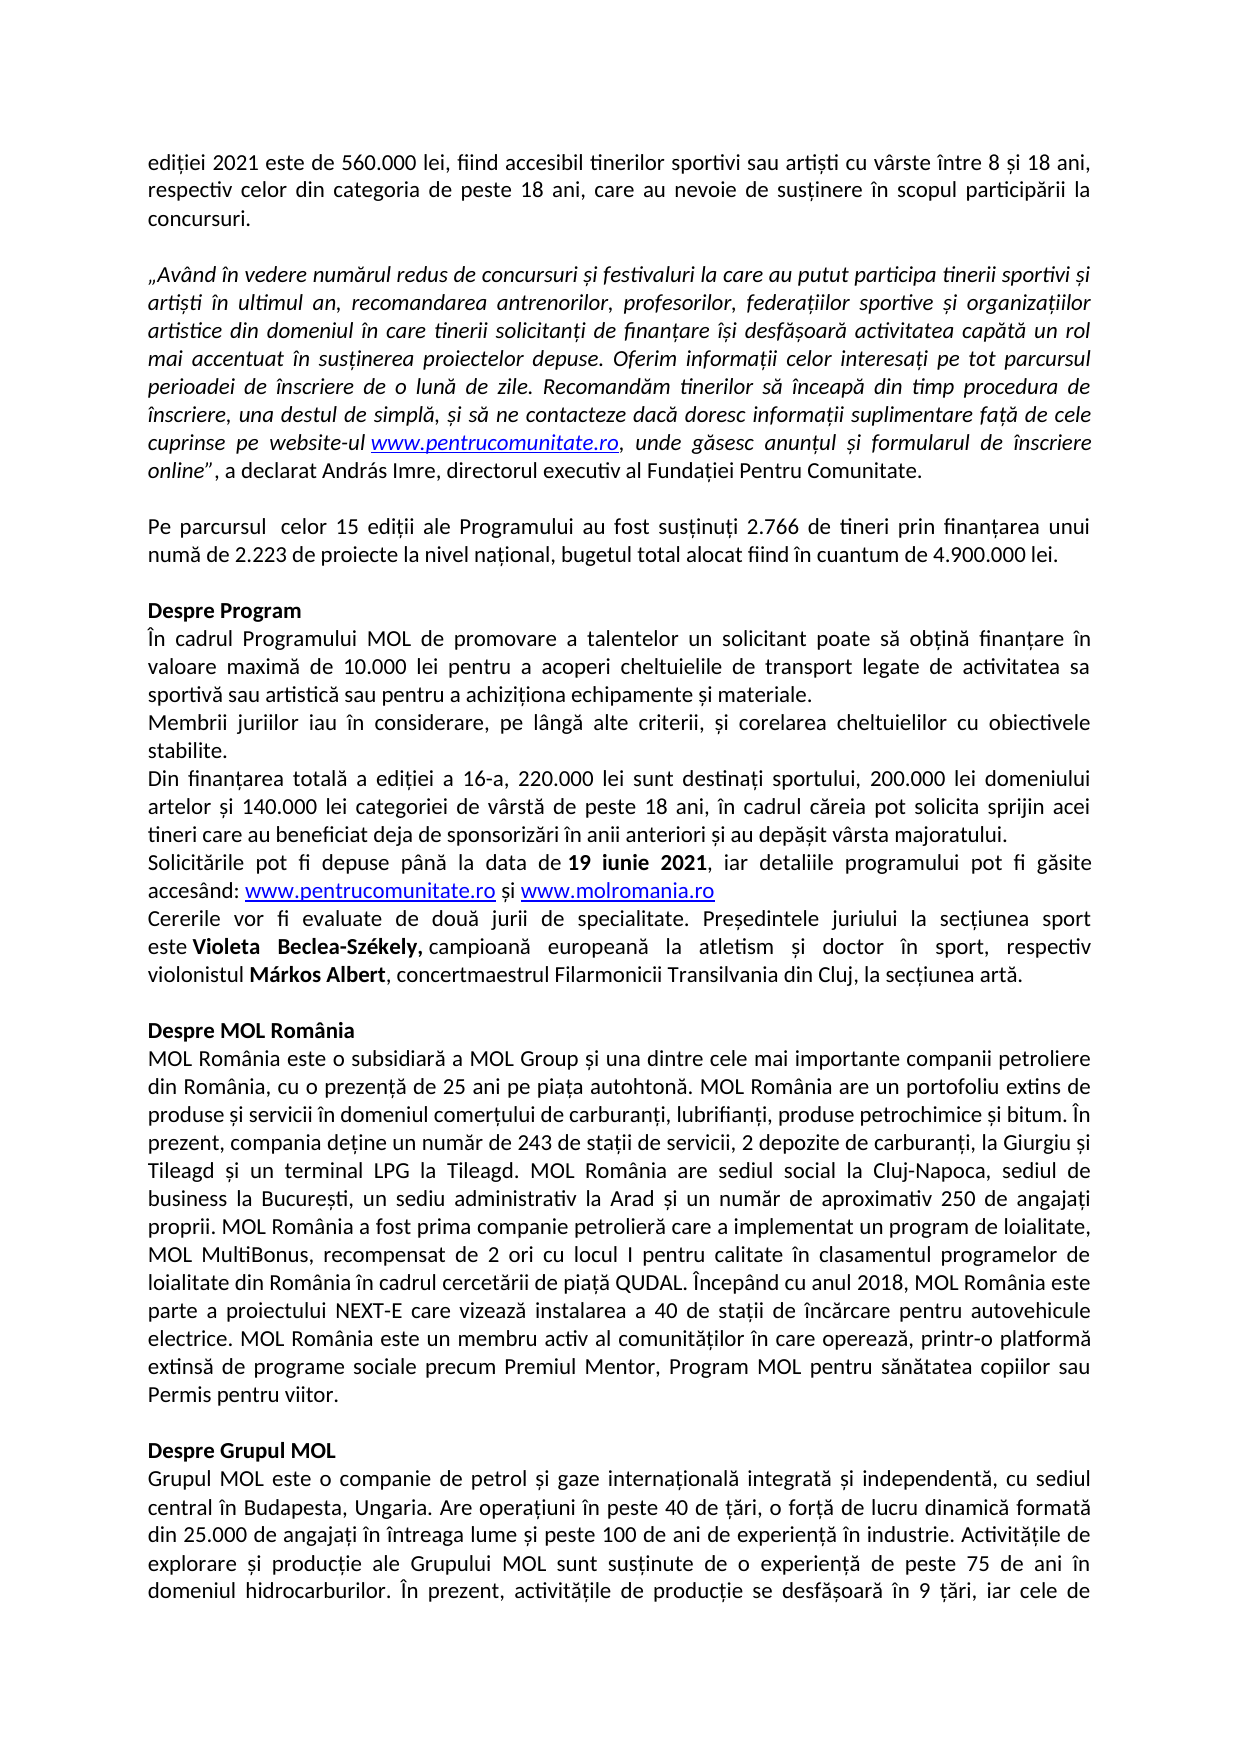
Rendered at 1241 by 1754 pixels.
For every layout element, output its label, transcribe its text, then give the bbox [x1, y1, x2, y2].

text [148, 1464, 1093, 1605]
text Membrii juriilor iau în considerare, pe lângă alte criterii, și corelarea cheltuielilor cu obiectivele stabilite. [148, 708, 1093, 764]
text „Având în vedere numărul redus de concursuri și festivaluri la care au putut participa tinerii sportivi și artiști în ultimul an, recomandarea antrenorilor, profesorilor, federațiilor sportive și organizațiilor artistice din domeniul în care tinerii solicitanți de finanțare își desfășoară activitatea capătă un rol mai accentuat în susținerea proiectelor depuse. Oferim informații celor interesați pe tot parcursul perioadei de înscriere de o lună de zile. Recomandăm tinerilor să înceapă din timp procedura de înscriere, una destul de simplă, și să ne contacteze dacă doresc informații suplimentare față de cele cuprinse pe website-ul www.pentrucomunitate.ro, unde găsesc anunțul și formularul de înscriere online”, a declarat András Imre, directorul executiv al Fundației Pentru Comunitate. [148, 260, 1093, 484]
text Pe parcursul celor 15 ediții ale Programului au fost susținuți 2.766 de tineri prin finanțarea unui numă de 2.223 de proiecte la nivel național, bugetul total alocat fiind în cuantum de 4.900.000 lei. [148, 512, 1093, 568]
text Despre MOL România [148, 1016, 1093, 1044]
text Cererile vor fi evaluate de două jurii de specialitate. Președintele juriului la secțiunea sport este Violeta Beclea-Székely, campioană europeană la atletism și doctor în sport, respectiv violonistul Márkos Albert, concertmaestrul Filarmonicii Transilvania din Cluj, la secțiunea artă. [148, 904, 1093, 988]
text În cadrul Programului MOL de promovare a talentelor un solicitant poate să obțină finanțare în valoare maximă de 10.000 lei pentru a acoperi cheltuielile de transport legate de activitatea sa sportivă sau artistică sau pentru a achiziționa echipamente și materiale. [148, 624, 1093, 708]
text Solicitările pot fi depuse până la data de 19 iunie 2021, iar detaliile programului pot fi găsite accesând: www.pentrucomunitate.ro și www.molromania.ro [148, 848, 1093, 904]
text Despre Program [148, 596, 1093, 624]
text Din finanțarea totală a ediției a 16-a, 220.000 lei sunt destinați sportului, 200.000 lei domeniului artelor și 140.000 lei categoriei de vârstă de peste 18 ani, în cadrul căreia pot solicita sprijin acei tineri care au beneficiat deja de sponsorizări în anii anteriori și au depășit vârsta majoratului. [148, 764, 1093, 848]
text Despre Grupul MOL [148, 1437, 1093, 1464]
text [148, 148, 1093, 232]
text MOL România este o subsidiară a MOL Group și una dintre cele mai importante companii petroliere din România, cu o prezență de 25 ani pe piața autohtonă. MOL România are un portofoliu extins de produse și servicii în domeniul comerțului de carburanți, lubrifianți, produse petrochimice și bitum. În prezent, compania deține un număr de 243 de stații de servicii, 2 depozite de carburanți, la Giurgiu și Tileagd și un terminal LPG la Tileagd. MOL România are sediul social la Cluj-Napoca, sediul de business la București, un sediu administrativ la Arad și un număr de aproximativ 250 de angajați proprii. MOL România a fost prima companie petrolieră care a implementat un program de loialitate, MOL MultiBonus, recompensat de 2 ori cu locul I pentru calitate în clasamentul programelor de loialitate din România în cadrul cercetării de piață QUDAL. Începând cu anul 2018, MOL România este parte a proiectului NEXT-E care vizează instalarea a 40 de stații de încărcare pentru autovehicule electrice. MOL România este un membru activ al comunităților în care operează, printr-o platformă extinsă de programe sociale precum Premiul Mentor, Program MOL pentru sănătatea copiilor sau Permis pentru viitor. [148, 1044, 1093, 1408]
